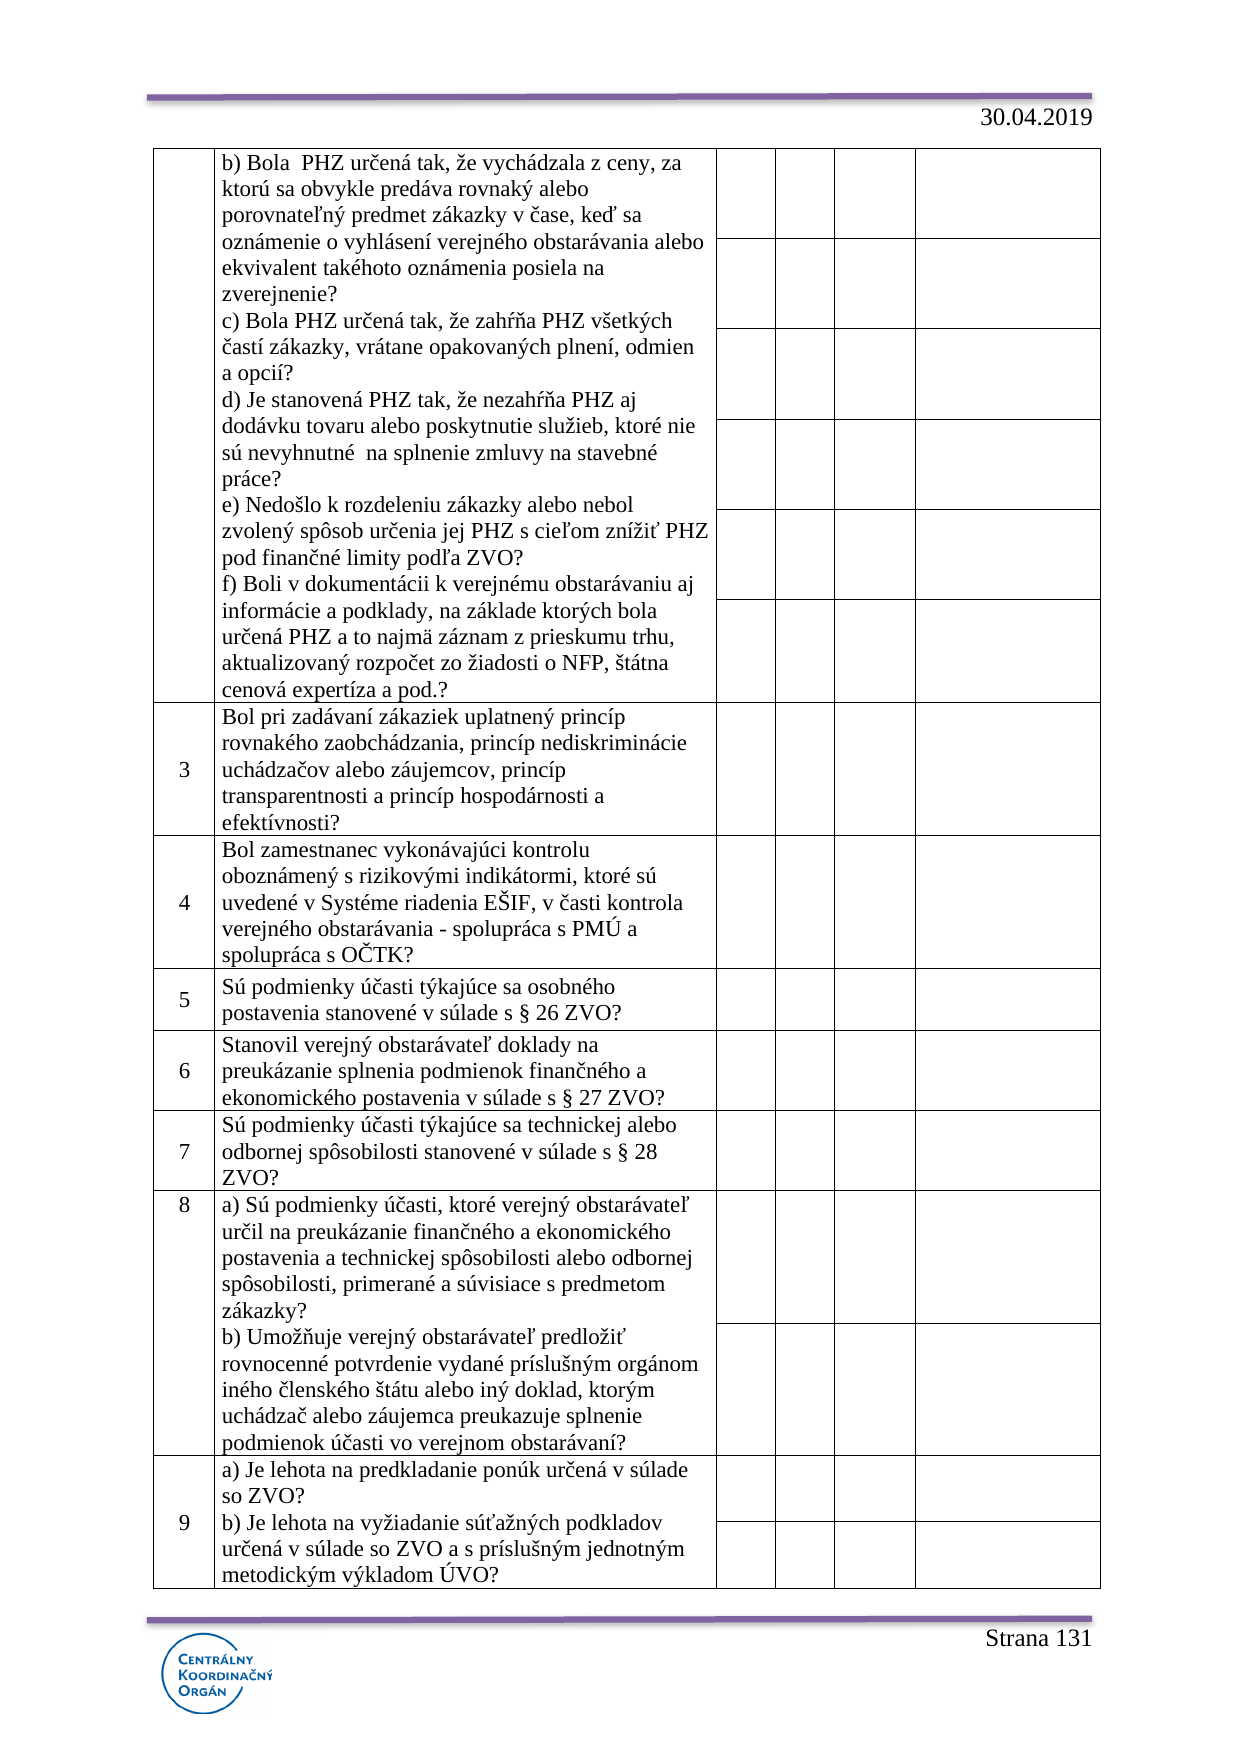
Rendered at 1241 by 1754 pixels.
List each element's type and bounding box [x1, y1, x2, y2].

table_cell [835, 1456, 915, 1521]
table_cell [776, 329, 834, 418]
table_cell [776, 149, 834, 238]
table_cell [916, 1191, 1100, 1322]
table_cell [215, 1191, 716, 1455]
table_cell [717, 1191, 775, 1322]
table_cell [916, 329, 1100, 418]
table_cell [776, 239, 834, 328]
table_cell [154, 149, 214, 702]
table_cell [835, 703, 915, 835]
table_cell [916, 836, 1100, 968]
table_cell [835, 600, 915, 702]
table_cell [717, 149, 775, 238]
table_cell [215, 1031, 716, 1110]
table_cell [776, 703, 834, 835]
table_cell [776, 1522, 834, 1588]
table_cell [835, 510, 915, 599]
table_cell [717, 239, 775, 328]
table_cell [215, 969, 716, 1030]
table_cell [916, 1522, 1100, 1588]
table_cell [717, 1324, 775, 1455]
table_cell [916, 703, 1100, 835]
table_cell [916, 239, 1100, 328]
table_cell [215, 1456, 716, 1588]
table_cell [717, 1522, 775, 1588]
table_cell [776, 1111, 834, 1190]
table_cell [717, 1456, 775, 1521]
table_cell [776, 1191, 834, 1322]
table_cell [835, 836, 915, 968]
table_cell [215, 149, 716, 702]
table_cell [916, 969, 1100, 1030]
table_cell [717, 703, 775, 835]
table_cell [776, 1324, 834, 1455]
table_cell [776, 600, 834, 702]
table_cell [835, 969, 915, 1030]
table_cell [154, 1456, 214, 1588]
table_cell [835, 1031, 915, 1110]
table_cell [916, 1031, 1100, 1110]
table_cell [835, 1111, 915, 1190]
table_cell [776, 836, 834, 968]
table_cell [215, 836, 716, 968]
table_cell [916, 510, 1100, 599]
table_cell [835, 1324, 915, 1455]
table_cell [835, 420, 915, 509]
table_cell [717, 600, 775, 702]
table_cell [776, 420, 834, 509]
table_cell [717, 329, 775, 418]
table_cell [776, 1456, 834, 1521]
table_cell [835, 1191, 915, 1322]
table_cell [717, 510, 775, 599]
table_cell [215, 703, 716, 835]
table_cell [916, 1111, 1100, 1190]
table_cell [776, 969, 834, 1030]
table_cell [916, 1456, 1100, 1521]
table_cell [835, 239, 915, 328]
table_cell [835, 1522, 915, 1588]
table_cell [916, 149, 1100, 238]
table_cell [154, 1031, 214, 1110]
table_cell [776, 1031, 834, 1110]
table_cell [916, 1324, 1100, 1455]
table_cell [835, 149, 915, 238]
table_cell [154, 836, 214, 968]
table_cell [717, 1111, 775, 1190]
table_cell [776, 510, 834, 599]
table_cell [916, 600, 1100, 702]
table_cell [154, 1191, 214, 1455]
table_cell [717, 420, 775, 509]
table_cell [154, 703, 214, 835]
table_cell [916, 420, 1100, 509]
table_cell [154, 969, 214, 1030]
picture [159, 1631, 272, 1713]
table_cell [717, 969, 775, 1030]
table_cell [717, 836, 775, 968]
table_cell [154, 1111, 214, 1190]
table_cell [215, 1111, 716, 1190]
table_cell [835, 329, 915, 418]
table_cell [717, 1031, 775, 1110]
